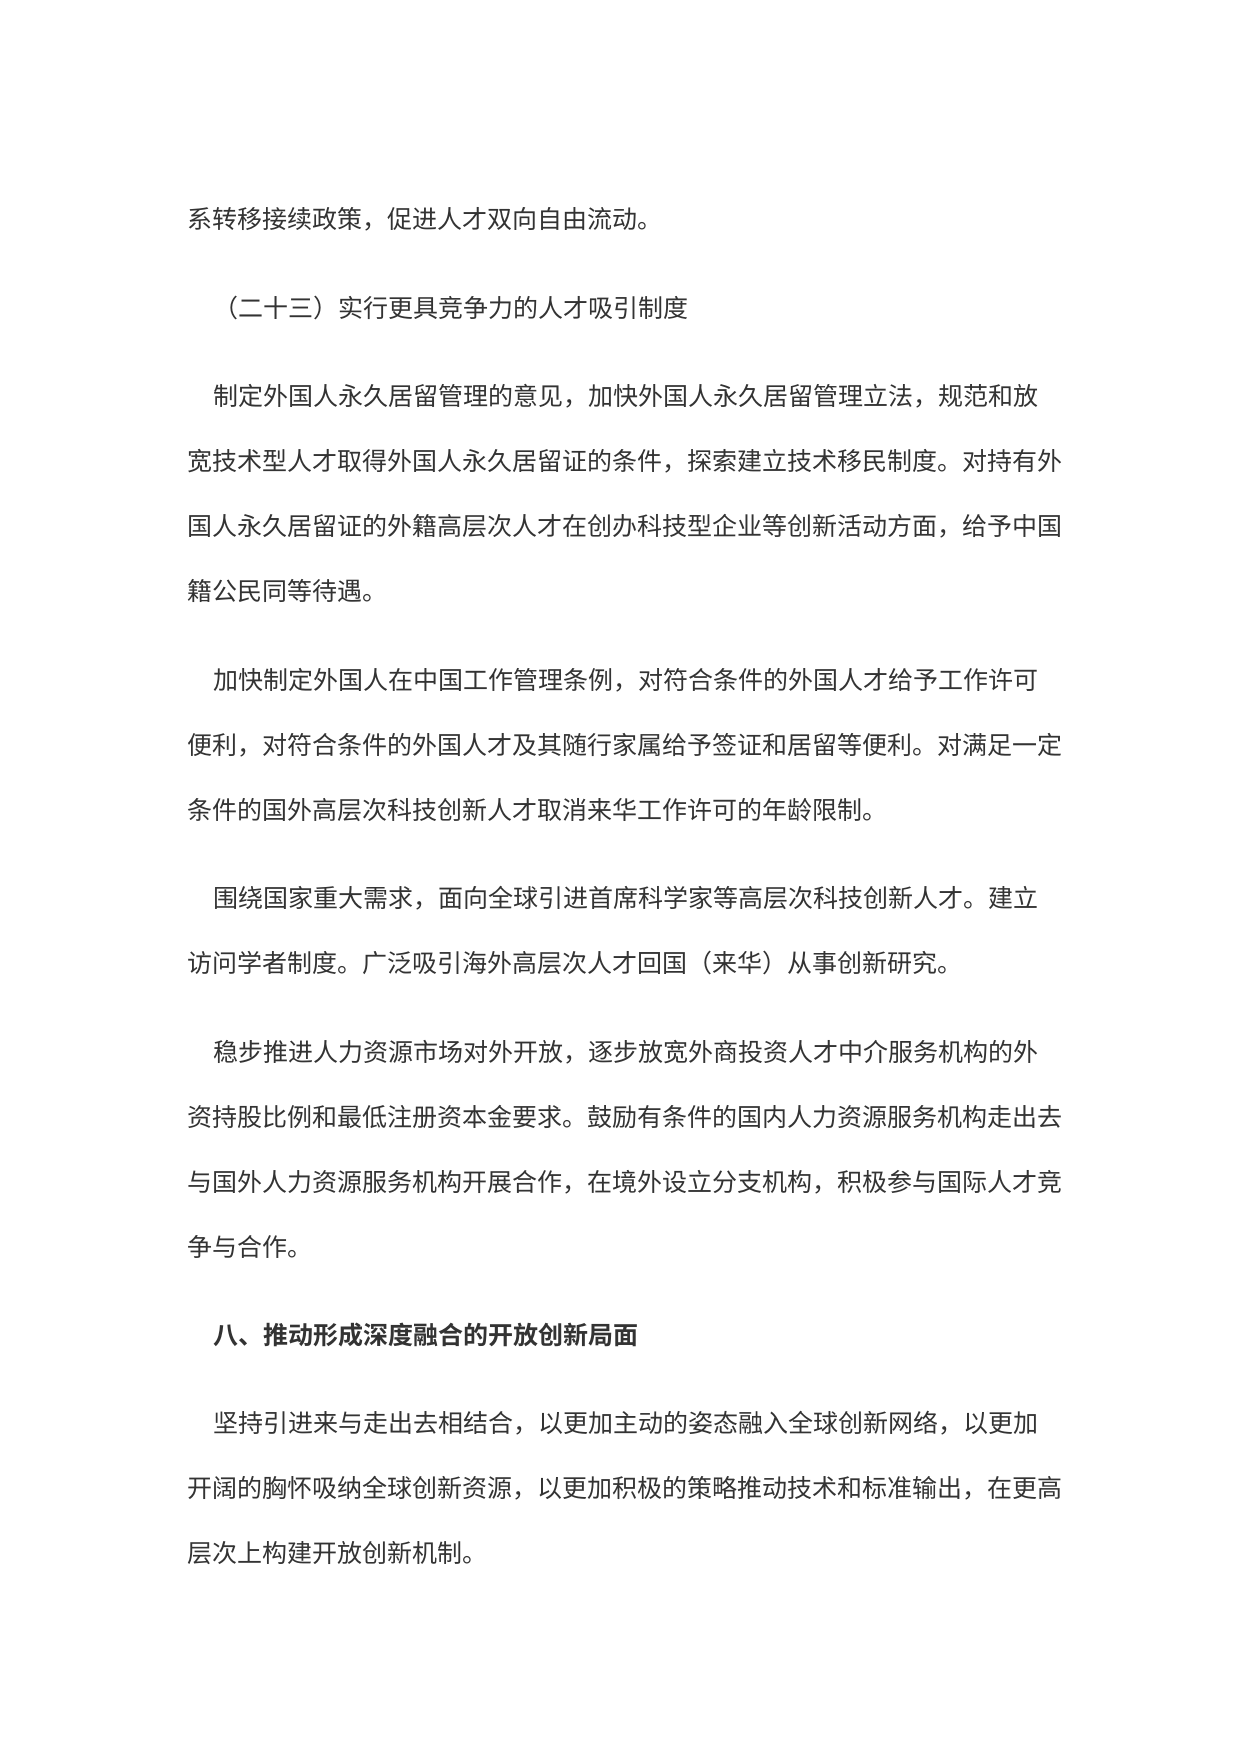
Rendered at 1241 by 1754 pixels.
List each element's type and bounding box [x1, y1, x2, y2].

table_header [188, 162, 1063, 1584]
